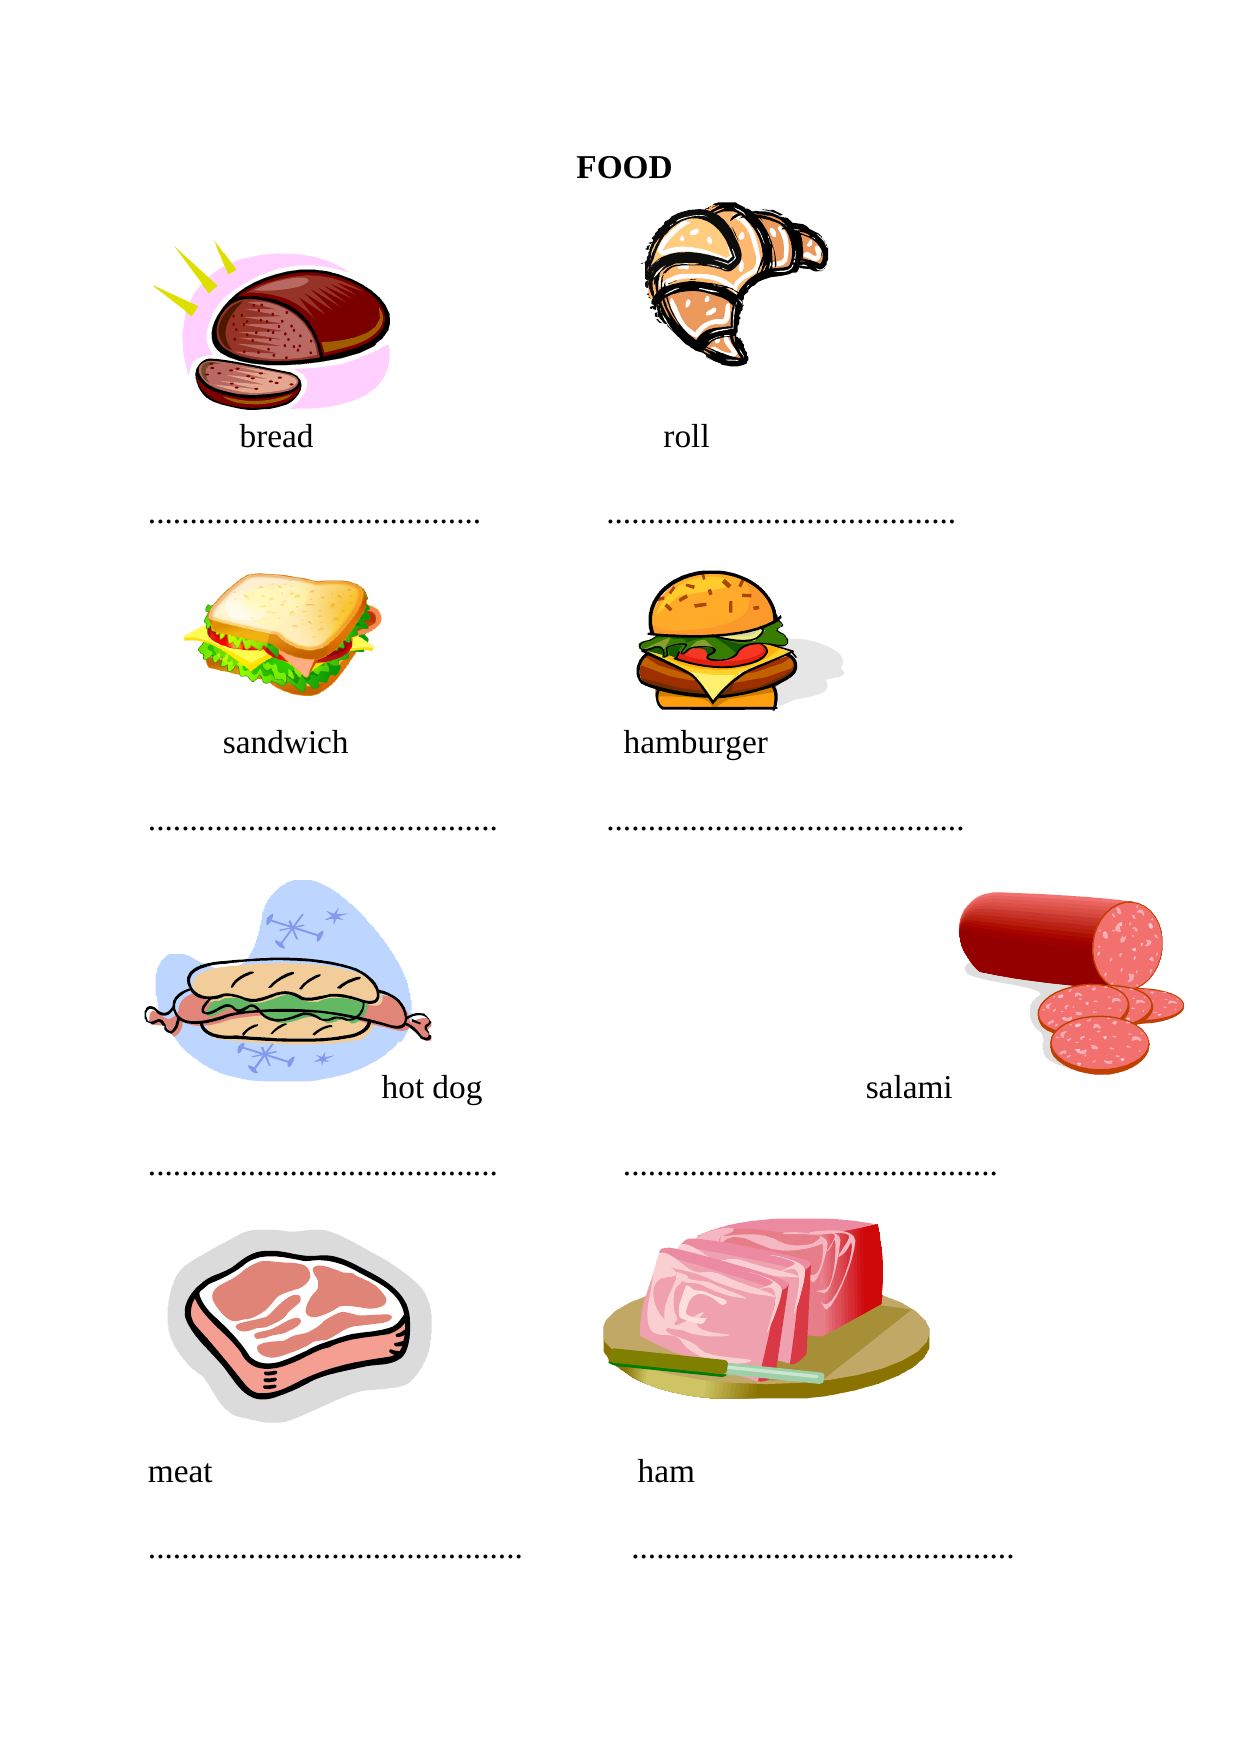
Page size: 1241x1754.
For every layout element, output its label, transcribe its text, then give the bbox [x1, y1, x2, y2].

text sandwich hamburger [148, 723, 1093, 761]
text .......................................... ............................................. [148, 1144, 1093, 1183]
text hot dog salami [148, 1068, 1093, 1106]
text FOOD [148, 148, 1093, 186]
text meat ham [148, 1451, 1093, 1489]
text bread roll [148, 416, 1093, 454]
text .......................................... ........................................... [148, 799, 1093, 838]
text ............................................. .............................................. [148, 1528, 1093, 1566]
picture [179, 563, 389, 701]
text ........................................ .......................................... [148, 493, 1093, 531]
